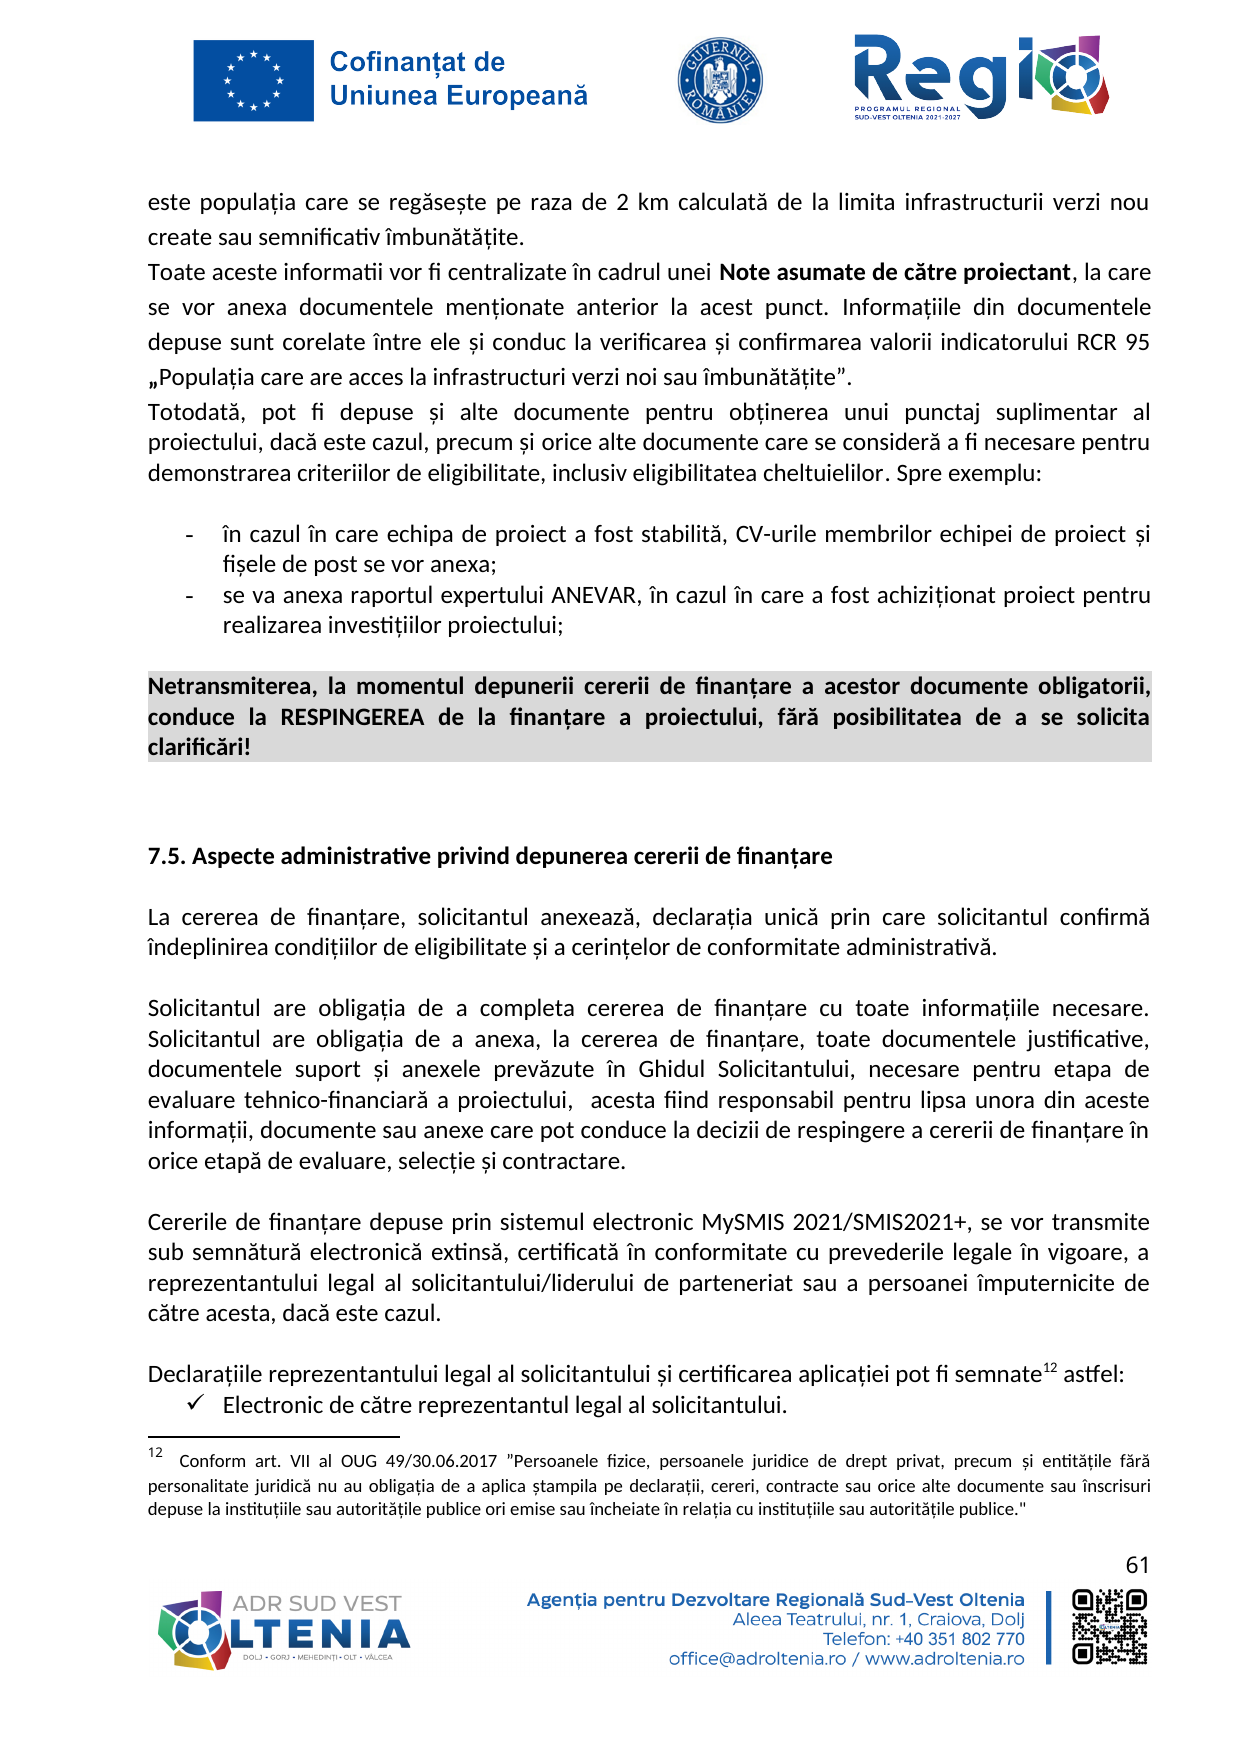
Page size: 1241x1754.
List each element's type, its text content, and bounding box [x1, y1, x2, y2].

list se va anexa raportul expertului ANEVAR, în cazul în care a fost achiziţionat proiect pentru realizarea investiţiilor proiectului; [185, 579, 1152, 640]
text Declaraţiile reprezentantului legal al solicitantului şi certificarea aplicaţiei pot fi semnate astfel: [148, 1359, 1152, 1389]
text Solicitantul are obligația de a completa cererea de finanțare cu toate informațiile necesare. Solicitantul are obligația de a anexa, la cererea de finanțare, toate documentele justificative, documentele suport și anexele prevăzute în Ghidul Solicitantului, necesare pentru etapa de evaluare tehnico-financiară a proiectului, acesta fiind responsabil pentru lipsa unora din aceste informații, documente sau anexe care pot conduce la decizii de respingere a cererii de finanțare în orice etapă de evaluare, selecție și contractare. [148, 992, 1152, 1176]
picture [148, 1579, 1152, 1677]
picture [674, 35, 768, 125]
list în cazul în care echipa de proiect a fost stabilită, CV-urile membrilor echipei de proiect şi fişele de post se vor anexa; [185, 518, 1152, 579]
picture [188, 35, 590, 125]
picture [852, 33, 1111, 123]
list Electronic de către reprezentantul legal al solicitantului. [185, 1389, 1152, 1420]
text Totodată, pot fi depuse și alte documente pentru obţinerea unui punctaj suplimentar al proiectului, dacă este cazul, precum și orice alte documente care se consideră a fi necesare pentru demonstrarea criteriilor de eligibilitate, inclusiv eligibilitatea cheltuielilor. Spre exemplu: [148, 396, 1152, 487]
text Cererile de finanțare depuse prin sistemul electronic MySMIS 2021/SMIS2021+, se vor transmite sub semnătură electronică extinsă, certificată în conformitate cu prevederile legale în vigoare, a reprezentantului legal al solicitantului/liderului de parteneriat sau a persoanei împuternicite de către acesta, dacă este cazul. [148, 1206, 1152, 1328]
subtitle 7.5. Aspecte administrative privind depunerea cererii de finanțare [148, 840, 1152, 870]
text Toate aceste informatii vor fi centralizate în cadrul unei Note asumate de către proiectant, la care se vor anexa documentele menţionate anterior la acest punct. Informaţiile din documentele depuse sunt corelate între ele şi conduc la verificarea și confirmarea valorii indicatorului RCR 95 „Populația care are acces la infrastructuri verzi noi sau îmbunătățite”. [148, 256, 1152, 391]
text La cererea de finanțare, solicitantul anexează, declarația unică prin care solicitantul confirmă îndeplinirea condițiilor de eligibilitate și a cerințelor de conformitate administrativă. [148, 901, 1152, 962]
text Netransmiterea, la momentul depunerii cererii de finanțare a acestor documente obligatorii, conduce la RESPINGEREA de la finanțare a proiectului, fără posibilitatea de a se solicita clarificări! [148, 671, 1152, 762]
